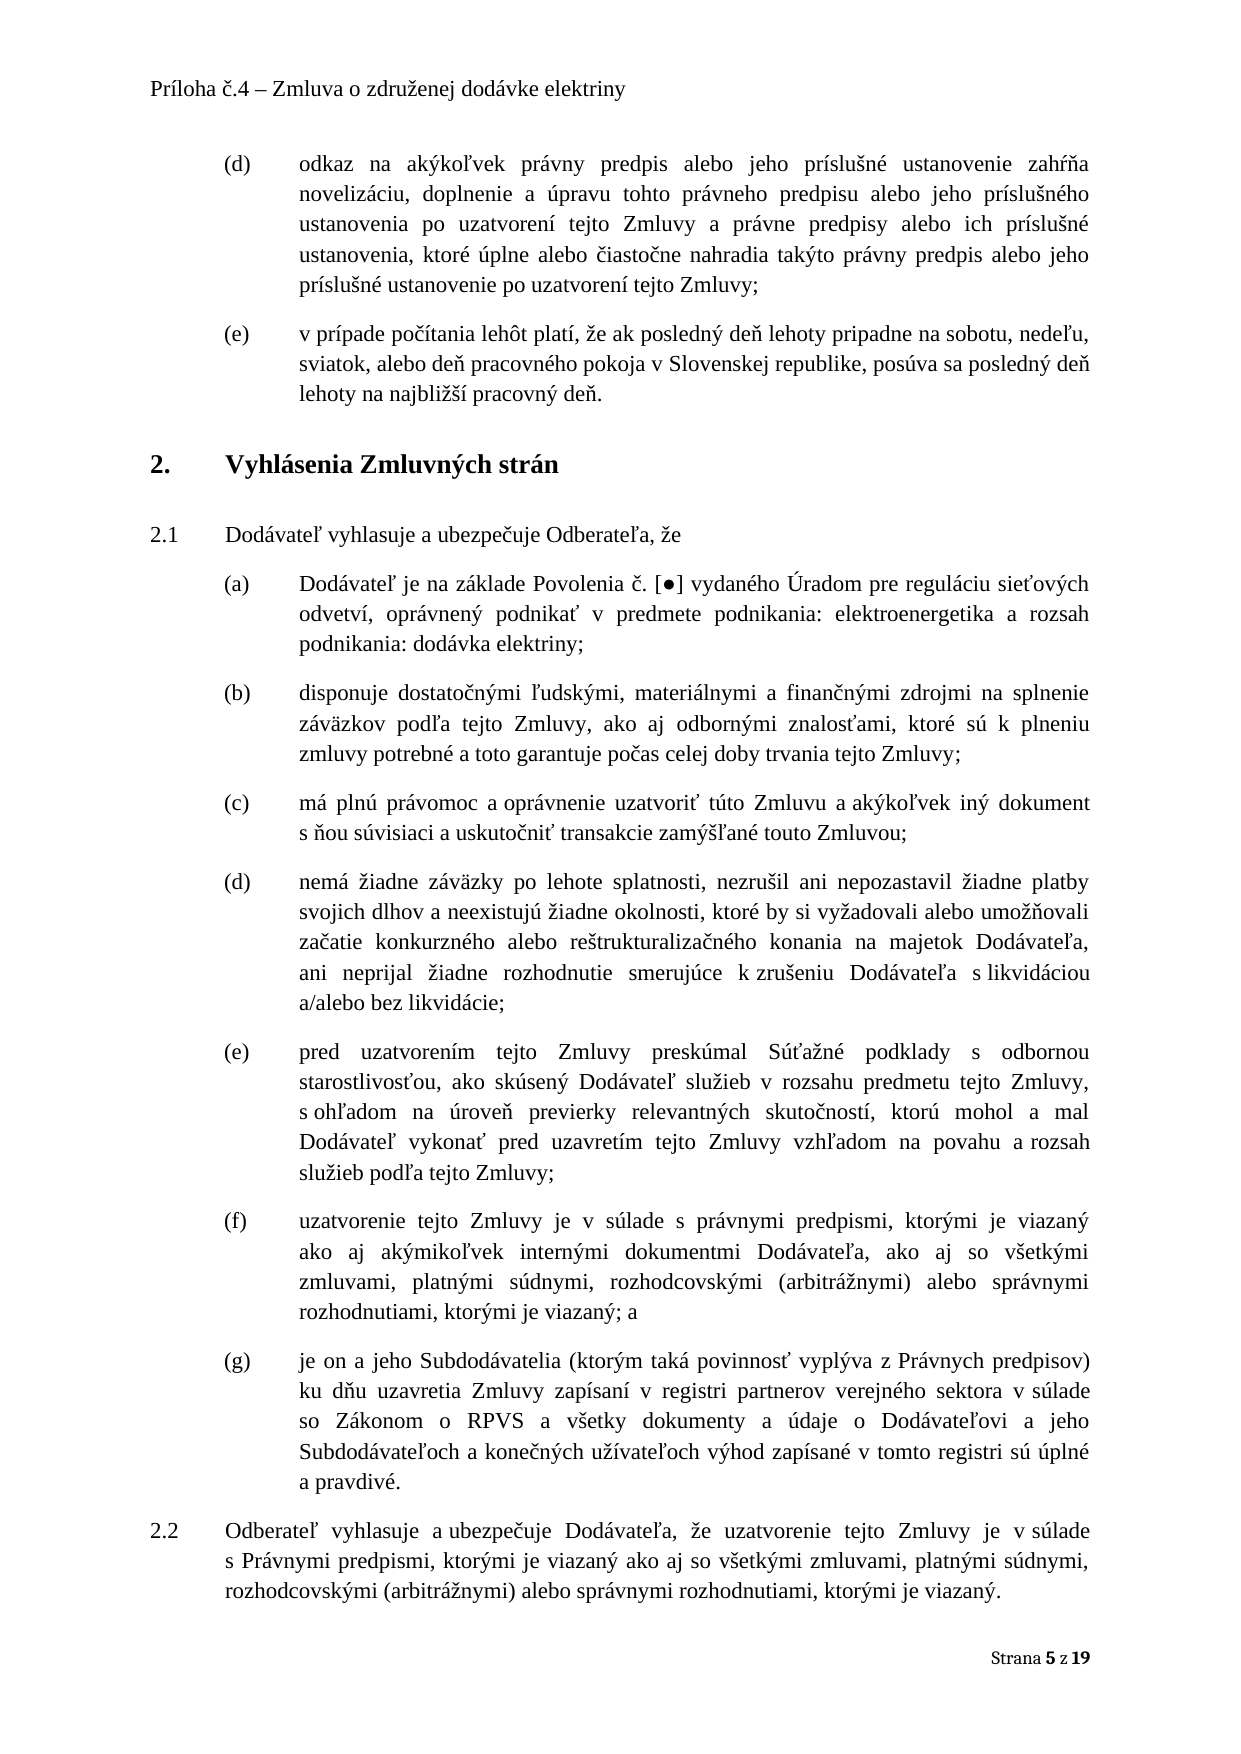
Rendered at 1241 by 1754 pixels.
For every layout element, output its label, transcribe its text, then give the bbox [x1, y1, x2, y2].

subtitle má plnú právomoc a oprávnenie uzatvoriť túto Zmluvu a akýkoľvek iný dokument s ňou súvisiaci a uskutočniť transakcie zamýšľané touto Zmluvou; [224, 789, 1090, 845]
subtitle pred uzatvorením tejto Zmluvy preskúmal Súťažné podklady s odbornou starostlivosťou, ako skúsený Dodávateľ služieb v rozsahu predmetu tejto Zmluvy, s ohľadom na úroveň previerky relevantných skutočností, ktorú mohol a mal Dodávateľ vykonať pred uzavretím tejto Zmluvy vzhľadom na povahu a rozsah služieb podľa tejto Zmluvy; [224, 1038, 1090, 1185]
subtitle Dodávateľ vyhlasuje a ubezpečuje Odberateľa, že [150, 521, 1090, 547]
subtitle nemá žiadne záväzky po lehote splatnosti, nezrušil ani nepozastavil žiadne platby svojich dlhov a neexistujú žiadne okolnosti, ktoré by si vyžadovali alebo umožňovali začatie konkurzného alebo reštrukturalizačného konania na majetok Dodávateľa, ani neprijal žiadne rozhodnutie smerujúce k zrušeniu Dodávateľa s likvidáciou a/alebo bez likvidácie; [224, 868, 1090, 1015]
subtitle uzatvorenie tejto Zmluvy je v súlade s právnymi predpismi, ktorými je viazaný ako aj akýmikoľvek internými dokumentmi Dodávateľa, ako aj so všetkými zmluvami, platnými súdnymi, rozhodcovskými (arbitrážnymi) alebo správnymi rozhodnutiami, ktorými je viazaný; a [224, 1208, 1090, 1324]
subtitle Dodávateľ je na základe Povolenia č. [●] vydaného Úradom pre reguláciu sieťových odvetví, oprávnený podnikať v predmete podnikania: elektroenergetika a rozsah podnikania: dodávka elektriny; [224, 570, 1090, 657]
subtitle Vyhlásenia Zmluvných strán [150, 448, 1090, 479]
subtitle odkaz na akýkoľvek právny predpis alebo jeho príslušné ustanovenie zahŕňa novelizáciu, doplnenie a úpravu tohto právneho predpisu alebo jeho príslušného ustanovenia po uzatvorení tejto Zmluvy a právne predpisy alebo ich príslušné ustanovenia, ktoré úplne alebo čiastočne nahradia takýto právny predpis alebo jeho príslušné ustanovenie po uzatvorení tejto Zmluvy; [224, 150, 1090, 297]
subtitle Odberateľ vyhlasuje a ubezpečuje Dodávateľa, že uzatvorenie tejto Zmluvy je v súlade s Právnymi predpismi, ktorými je viazaný ako aj so všetkými zmluvami, platnými súdnymi, rozhodcovskými (arbitrážnymi) alebo správnymi rozhodnutiami, ktorými je viazaný. [150, 1517, 1090, 1604]
subtitle v prípade počítania lehôt platí, že ak posledný deň lehoty pripadne na sobotu, nedeľu, sviatok, alebo deň pracovného pokoja v Slovenskej republike, posúva sa posledný deň lehoty na najbližší pracovný deň. [224, 320, 1090, 407]
subtitle disponuje dostatočnými ľudskými, materiálnymi a finančnými zdrojmi na splnenie záväzkov podľa tejto Zmluvy, ako aj odbornými znalosťami, ktoré sú k plneniu zmluvy potrebné a toto garantuje počas celej doby trvania tejto Zmluvy; [224, 679, 1090, 766]
subtitle je on a jeho Subdodávatelia (ktorým taká povinnosť vyplýva z Právnych predpisov) ku dňu uzavretia Zmluvy zapísaní v registri partnerov verejného sektora v súlade so Zákonom o RPVS a všetky dokumenty a údaje o Dodávateľovi a jeho Subdodávateľoch a konečných užívateľoch výhod zapísané v tomto registri sú úplné a pravdivé. [224, 1347, 1090, 1494]
